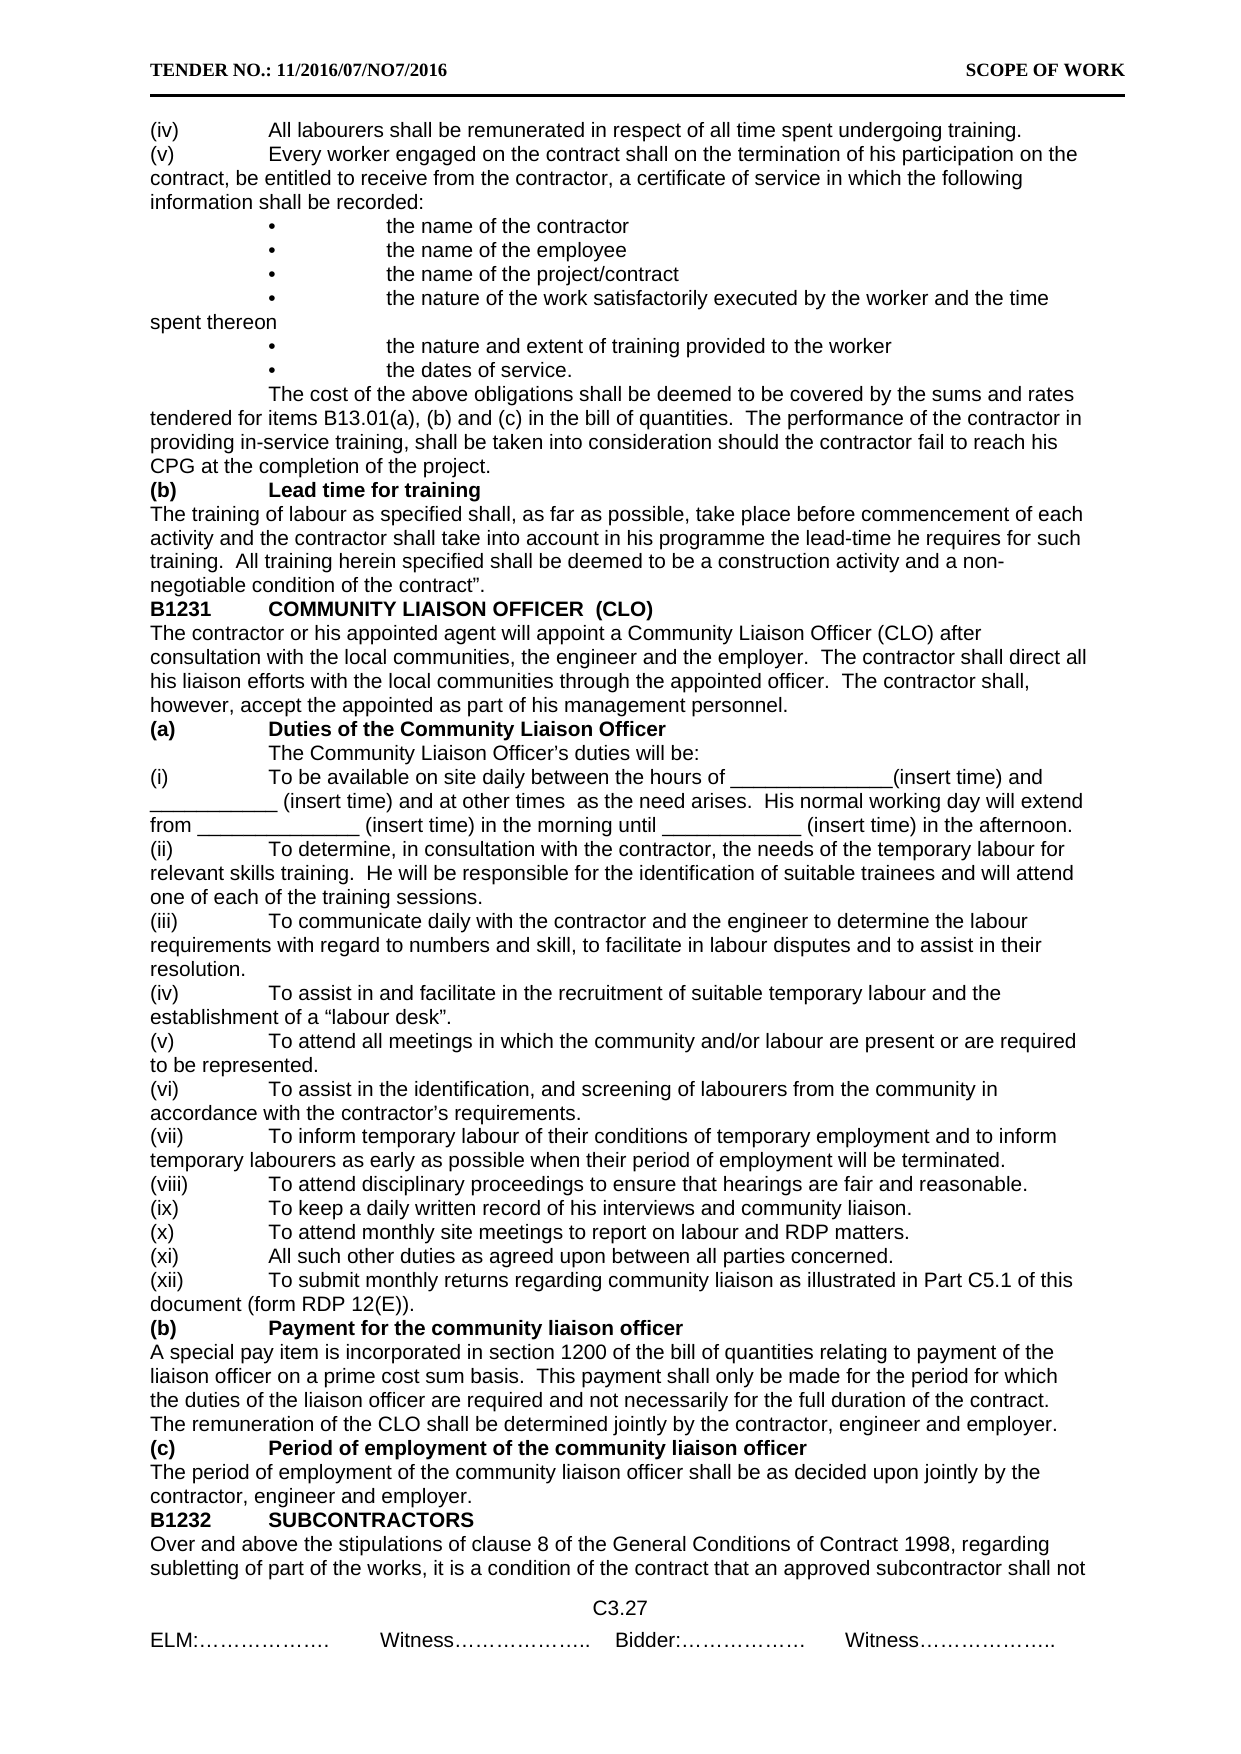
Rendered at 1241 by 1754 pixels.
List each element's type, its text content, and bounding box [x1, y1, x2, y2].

text (vii) To inform temporary labour of their conditions of temporary employment and to inform temporary labourers as early as possible when their period of employment will be terminated. [150, 1124, 1090, 1172]
text The training of labour as specified shall, as far as possible, take place before commencement of each activity and the contractor shall take into account in his programme the lead-time he requires for such training. All training herein specified shall be deemed to be a construction activity and a non-negotiable condition of the contract”. [150, 501, 1090, 597]
text B1231 COMMUNITY LIAISON OFFICER (CLO) [150, 597, 1090, 621]
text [150, 1532, 1090, 1579]
text (a) Duties of the Community Liaison Officer [150, 717, 1090, 741]
text (xi) All such other duties as agreed upon between all parties concerned. [150, 1244, 1090, 1268]
text (i) To be available on site daily between the hours of ______________(insert time) and ___________ (insert time) and at other times as the need arises. His normal working day will extend from ______________ (insert time) in the morning until ____________ (insert time) in the afternoon. [150, 765, 1090, 837]
text The period of employment of the community liaison officer shall be as decided upon jointly by the contractor, engineer and employer. [150, 1460, 1090, 1508]
text A special pay item is incorporated in section 1200 of the bill of quantities relating to payment of the liaison officer on a prime cost sum basis. This payment shall only be made for the period for which the duties of the liaison officer are required and not necessarily for the full duration of the contract. The remuneration of the CLO shall be determined jointly by the contractor, engineer and employer. [150, 1340, 1090, 1436]
text • the nature and extent of training provided to the worker [150, 334, 1090, 358]
text • the dates of service. [150, 358, 1090, 382]
text (viii) To attend disciplinary proceedings to ensure that hearings are fair and reasonable. [150, 1172, 1090, 1196]
text (iii) To communicate daily with the contractor and the engineer to determine the labour requirements with regard to numbers and skill, to facilitate in labour disputes and to assist in their resolution. [150, 909, 1090, 981]
text (vi) To assist in the identification, and screening of labourers from the community in accordance with the contractor’s requirements. [150, 1076, 1090, 1124]
text (b) Payment for the community liaison officer [150, 1316, 1090, 1340]
text (iv) All labourers shall be remunerated in respect of all time spent undergoing training. [150, 118, 1090, 142]
text (x) To attend monthly site meetings to report on labour and RDP matters. [150, 1220, 1090, 1244]
text (b) Lead time for training [150, 477, 1090, 501]
text • the nature of the work satisfactorily executed by the worker and the time spent thereon [150, 286, 1090, 334]
text (v) Every worker engaged on the contract shall on the termination of his participation on the contract, be entitled to receive from the contractor, a certificate of service in which the following information shall be recorded: [150, 142, 1090, 214]
text The cost of the above obligations shall be deemed to be covered by the sums and rates tendered for items B13.01(a), (b) and (c) in the bill of quantities. The performance of the contractor in providing in-service training, shall be taken into consideration should the contractor fail to reach his CPG at the completion of the project. [150, 382, 1090, 477]
text • the name of the contractor [150, 214, 1090, 238]
text (c) Period of employment of the community liaison officer [150, 1436, 1090, 1460]
text • the name of the project/contract [150, 262, 1090, 286]
text (ix) To keep a daily written record of his interviews and community liaison. [150, 1196, 1090, 1220]
text (xii) To submit monthly returns regarding community liaison as illustrated in Part C5.1 of this document (form RDP 12(E)). [150, 1268, 1090, 1316]
text The Community Liaison Officer’s duties will be: [150, 741, 1090, 765]
text The contractor or his appointed agent will appoint a Community Liaison Officer (CLO) after consultation with the local communities, the engineer and the employer. The contractor shall direct all his liaison efforts with the local communities through the appointed officer. The contractor shall, however, accept the appointed as part of his management personnel. [150, 621, 1090, 717]
text B1232 SUBCONTRACTORS [150, 1508, 1090, 1532]
text • the name of the employee [150, 238, 1090, 262]
text (iv) To assist in and facilitate in the recruitment of suitable temporary labour and the establishment of a “labour desk”. [150, 981, 1090, 1028]
text (v) To attend all meetings in which the community and/or labour are present or are required to be represented. [150, 1028, 1090, 1076]
text (ii) To determine, in consultation with the contractor, the needs of the temporary labour for relevant skills training. He will be responsible for the identification of suitable trainees and will attend one of each of the training sessions. [150, 837, 1090, 909]
